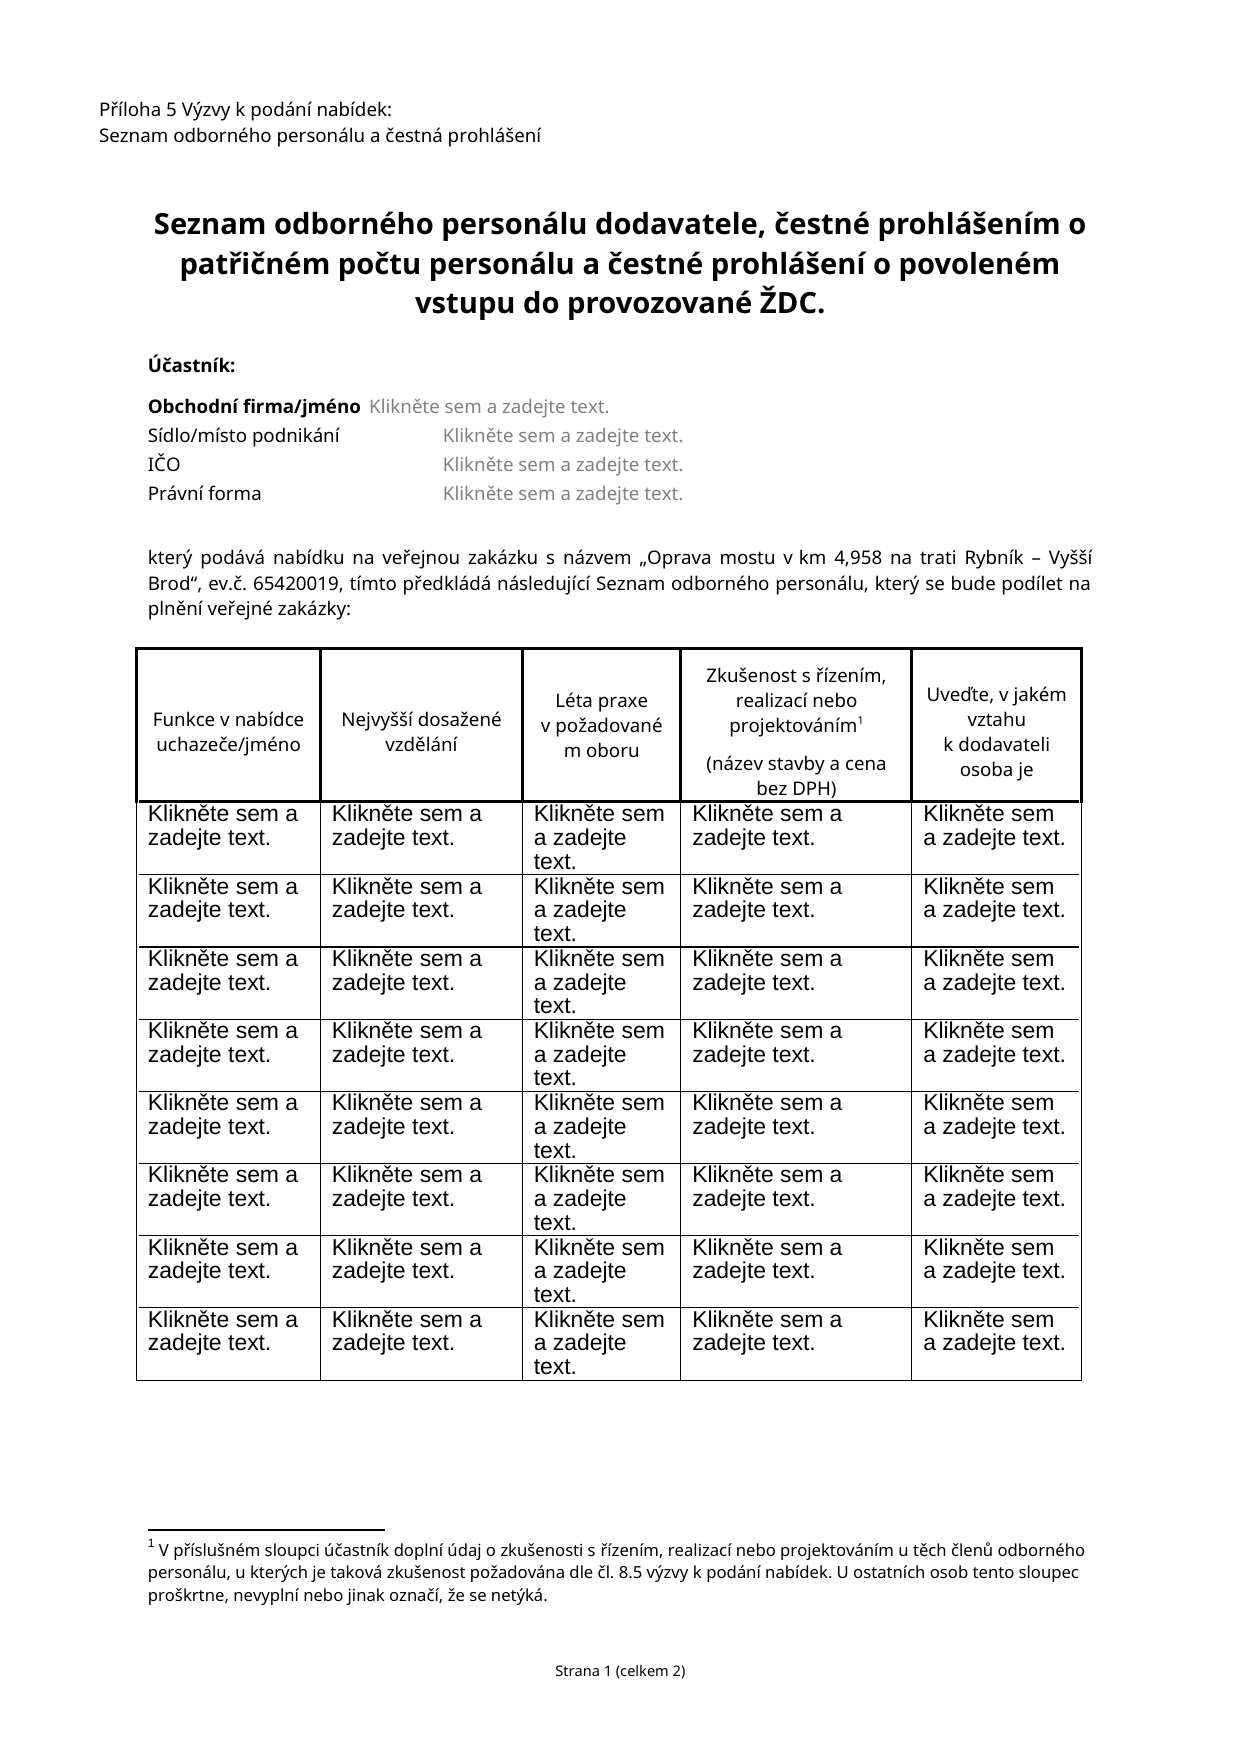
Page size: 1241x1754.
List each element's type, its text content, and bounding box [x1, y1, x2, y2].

table_header Léta praxe v požadovaném oboru [524, 650, 679, 800]
title Seznam odborného personálu dodavatele, čestné prohlášením o patřičném počtu personálu a čestné prohlášení o povoleném vstupu do provozované ŽDC. [148, 203, 1093, 322]
text Sídlo/místo podnikání [148, 420, 1093, 449]
table_header Uveďte, v jakém vztahu k dodavateli osoba je [913, 650, 1080, 800]
text který podává nabídku na veřejnou zakázku s názvem „Oprava mostu v km 4,958 na trati Rybník – Vyšší Brod“, ev.č. 65420019, tímto předkládá následující Seznam odborného personálu, který se bude podílet na plnění veřejné zakázky: [148, 545, 1093, 621]
table_header Zkušenost s řízením, realizací nebo projektováním (název stavby a cena bez DPH) [682, 650, 910, 800]
table_header Nejvyšší dosažené vzdělání [322, 650, 521, 800]
text Obchodní firma/jméno [148, 391, 1093, 420]
table_header Funkce v nabídce uchazeče/jméno [138, 650, 319, 800]
text Právní forma [148, 478, 1093, 507]
text IČO [148, 449, 1093, 478]
text Účastník: [148, 347, 1093, 378]
